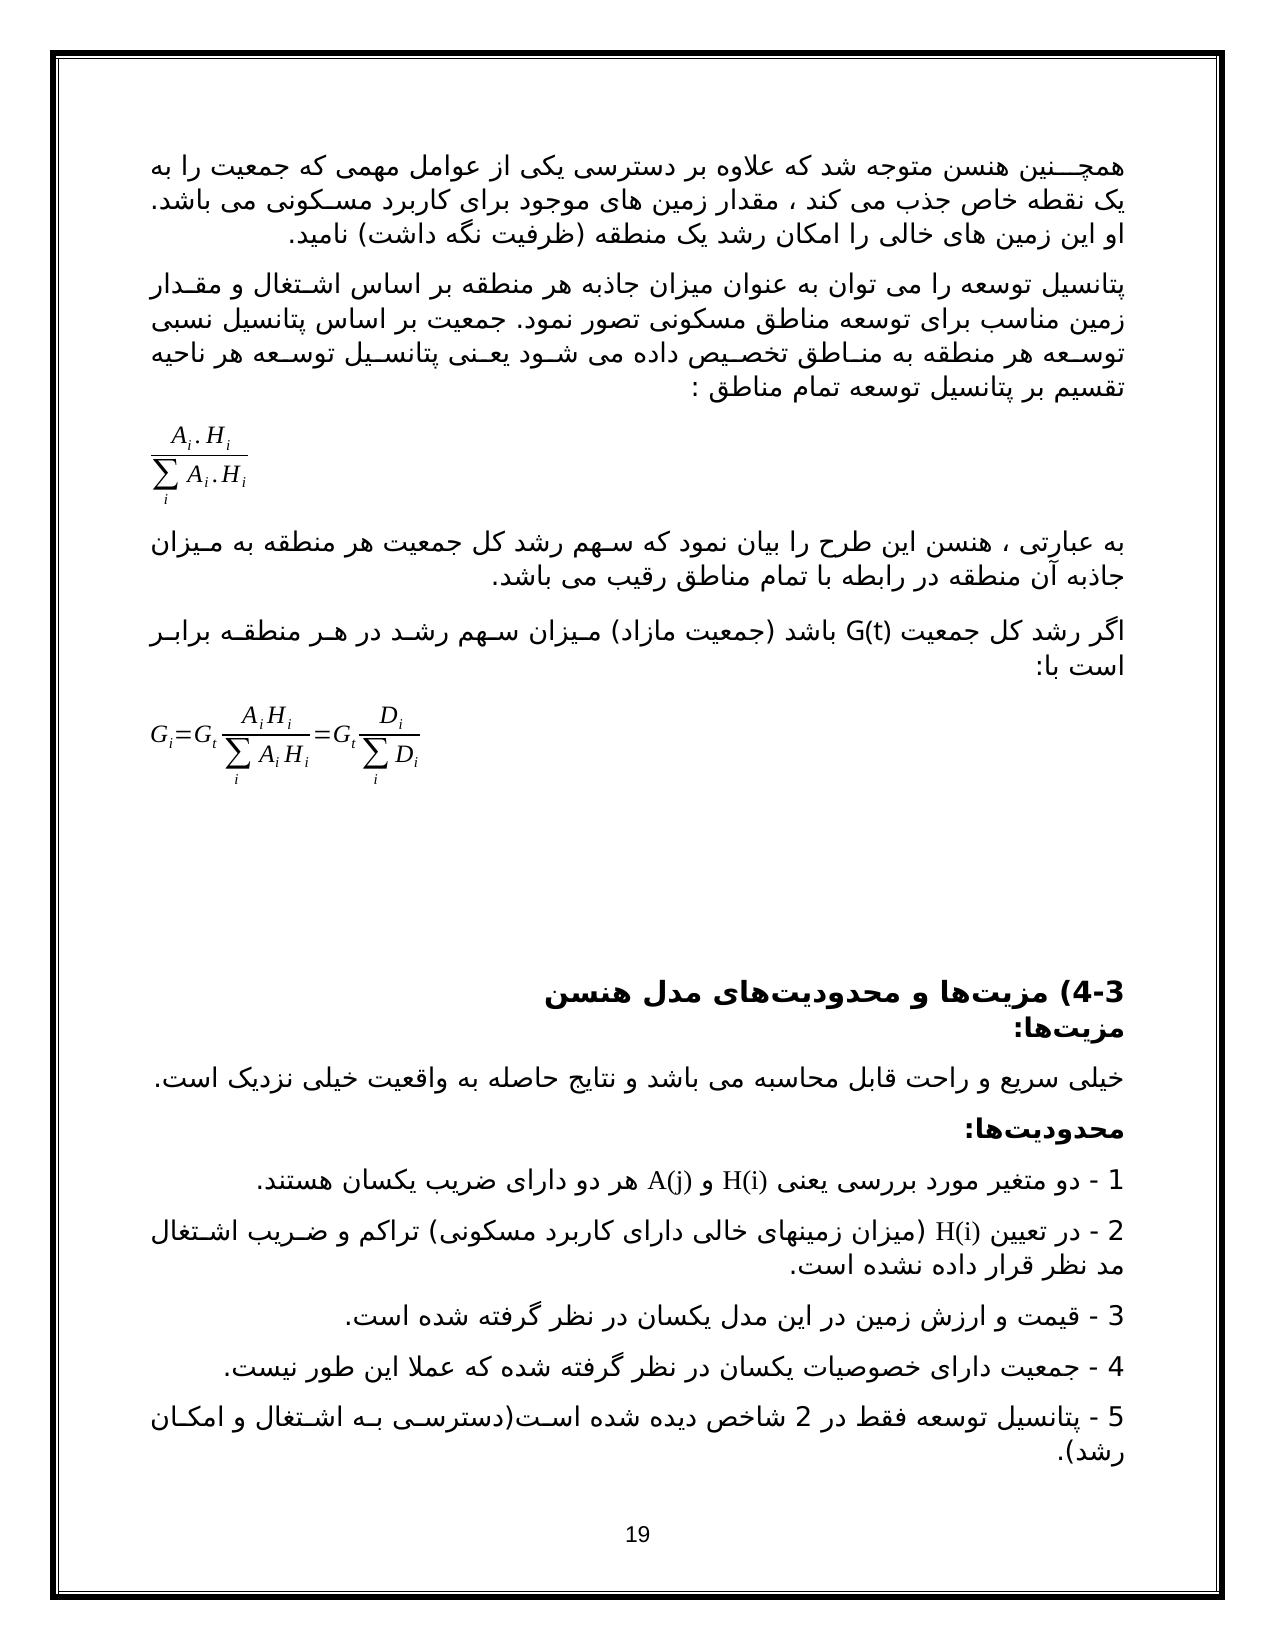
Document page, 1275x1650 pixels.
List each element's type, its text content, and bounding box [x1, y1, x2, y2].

text به عبارتی ، هنسن این طرح را بیان نمود که سهم رشد کل جمعیت هر منطقه به میزان جاذبه آن منطقه در رابطه با تمام مناطق رقیب می باشد. [150, 526, 1125, 592]
text 3 - قیمت و ارزش زمین در این مدل یکسان در نظر گرفته شده است. [150, 1300, 1125, 1332]
text 5 - پتانسیل توسعه فقط در 2 شاخص دیده شده است(دسترسی به اشتغال و امکان رشد). [150, 1402, 1125, 1467]
text 1 - دو متغیر مورد بررسی یعنی H(i) و A(j) هر دو دارای ضریب یکسان هستند. [150, 1164, 1125, 1196]
text 2 - در تعیین H(i) (میزان زمینهای خالی دارای کاربرد مسکونی) تراکم و ضریب اشتغال مد نظر قرار داده نشده است. [150, 1215, 1125, 1281]
text همچنین هنسن متوجه شد که علاوه بر دسترسی یکی از عوامل مهمی که جمعیت را به یک نقطه خاص جذب می کند ، مقدار زمین های موجود برای کاربرد مسکونی می باشد. او این زمین های خالی را امکان رشد یک منطقه (ظرفیت نگه داشت) نامید. [150, 150, 1125, 250]
text مزیت‌ها: [150, 1012, 1125, 1044]
text محدودیت‌ها: [150, 1113, 1125, 1145]
text 4 - جمعیت دارای خصوصیات یکسان در نظر گرفته شده که عملا این طور نیست. [150, 1351, 1125, 1382]
text اگر رشد کل جمعیت G(t) باشد (جمعیت مازاد) میزان سهم رشد در هر منطقه برابر است با: [150, 611, 1125, 682]
subtitle 4-3) مزیت‌ها و محدودیت‌های مدل هنسن [150, 975, 1125, 1009]
text خیلی سریع و راحت قابل محاسبه می باشد و نتایج حاصله به واقعیت خیلی نزدیک است. [150, 1063, 1125, 1094]
text پتانسیل توسعه را می توان به عنوان میزان جاذبه هر منطقه بر اساس اشتغال و مقدار زمین مناسب برای توسعه مناطق مسکونی تصور نمود. جمعیت بر اساس پتانسیل نسبی توسعه هر منطقه به مناطق تخصیص داده می شود یعنی پتانسیل توسعه هر ناحیه تقسیم بر پتانسیل توسعه تمام مناطق : [150, 269, 1125, 403]
